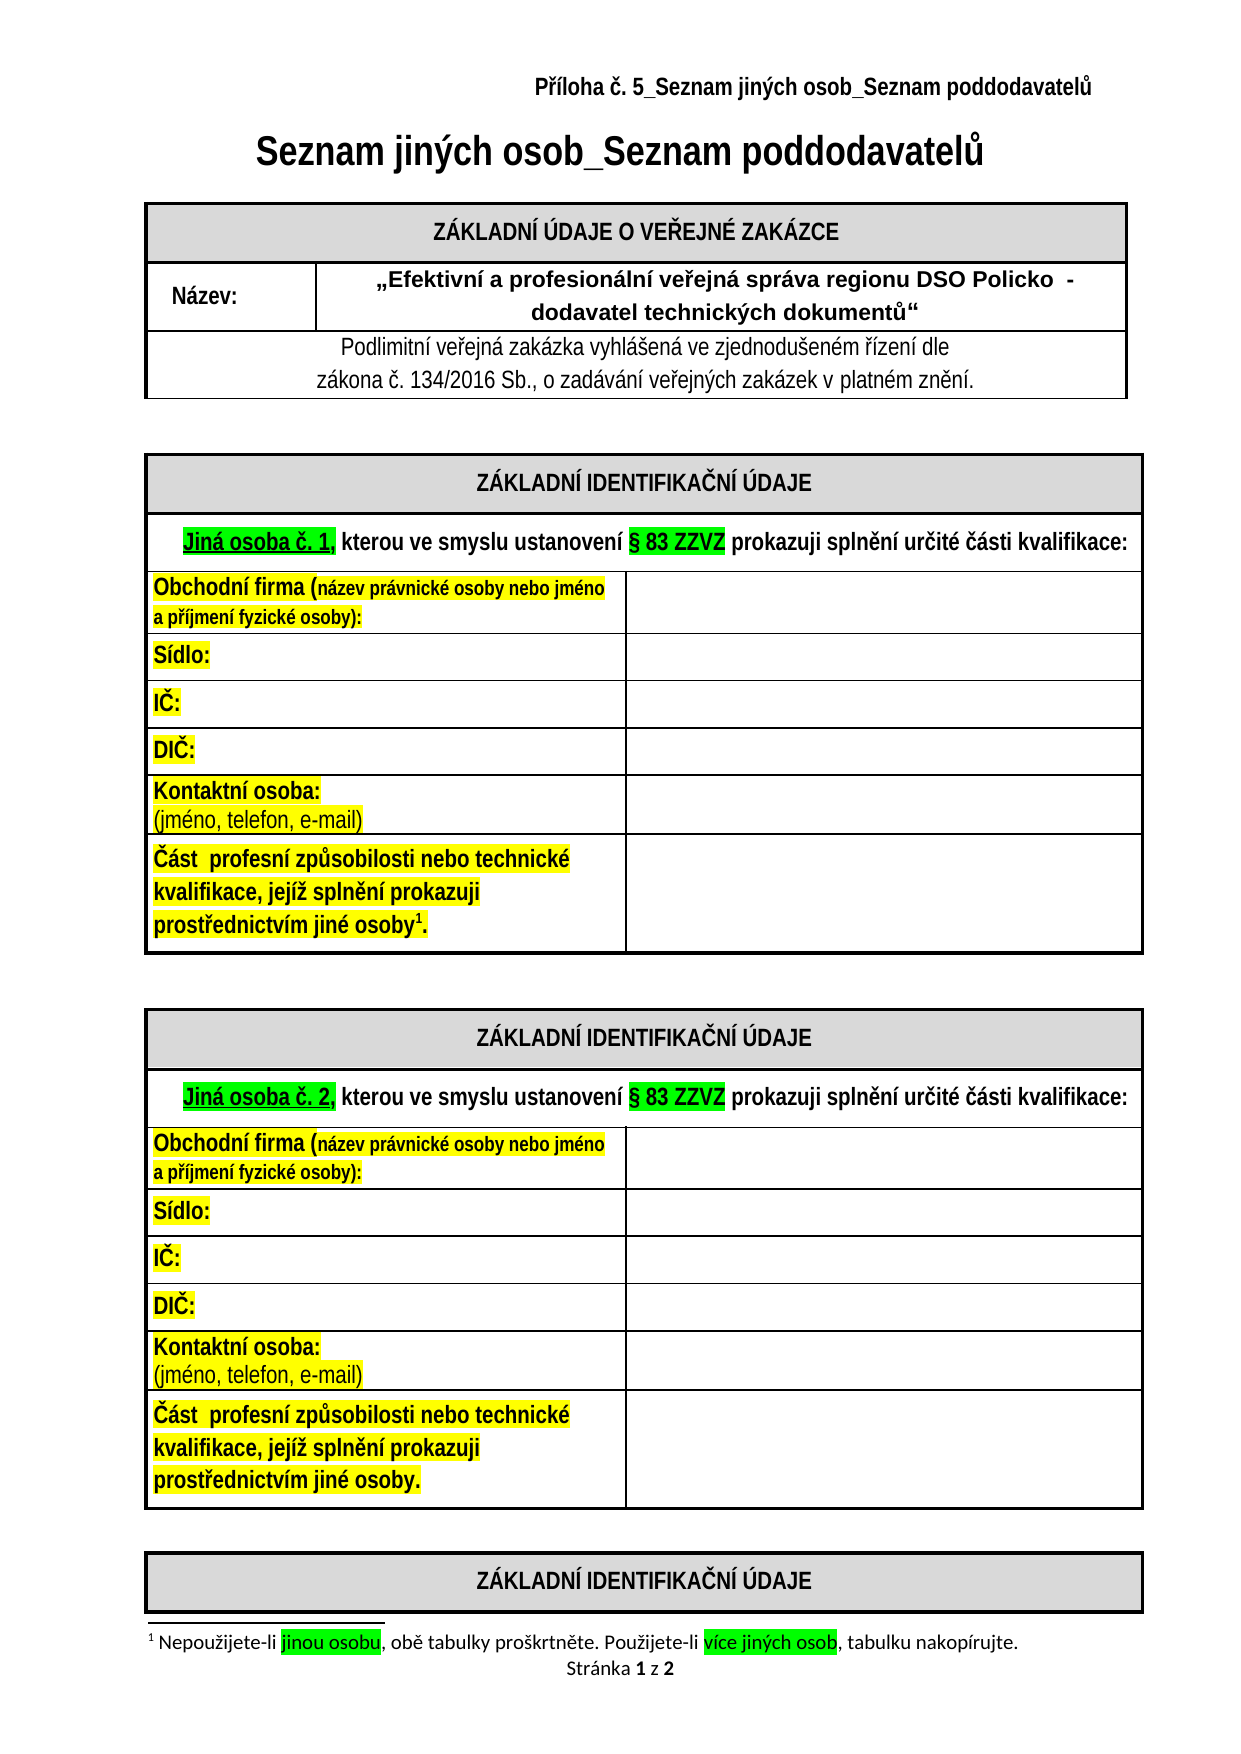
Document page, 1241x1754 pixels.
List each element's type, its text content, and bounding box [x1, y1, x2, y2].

table_cell [627, 776, 1141, 833]
table_cell Jiná osoba č. 1, kterou ve smyslu ustanovení § 83 ZZVZ prokazuji splnění určité části kvalifikace: [148, 515, 1141, 571]
table_cell [627, 1284, 1141, 1330]
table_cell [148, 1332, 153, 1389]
table_cell Část profesní způsobilosti nebo technické kvalifikace, jejíž splnění prokazuji prostřednictvím jiné osoby. [148, 1391, 625, 1507]
table_cell [627, 1237, 1141, 1283]
table_cell IČ: [148, 1237, 625, 1283]
table_cell [627, 1128, 1141, 1188]
table_cell [627, 1332, 1141, 1389]
table_cell Kontaktní osoba: (jméno, telefon, e-mail) [148, 776, 625, 833]
table_cell [627, 1190, 1141, 1235]
table_cell Obchodní firma (název právnické osoby nebo jméno a příjmení fyzické osoby): [148, 1128, 625, 1188]
table_header Základní identifikační údaje [148, 1011, 1141, 1067]
table_cell Jiná osoba č. 2, kterou ve smyslu ustanovení § 83 ZZVZ prokazuji splnění určité části kvalifikace: [148, 1071, 1141, 1126]
table_cell [627, 1391, 1141, 1507]
table_cell DIČ: [148, 1284, 625, 1330]
table_cell IČ: [148, 681, 625, 727]
table_cell [627, 634, 1141, 680]
table_cell [627, 681, 1141, 727]
table_cell „Efektivní a profesionální veřejná správa regionu DSO Policko - dodavatel technických dokumentů“ [317, 264, 1125, 330]
table_header Základní údaje o veřejné zakázce [148, 205, 1125, 261]
table_cell Obchodní firma (název právnické osoby nebo jméno a příjmení fyzické osoby): [148, 572, 625, 632]
table_header Základní identifikační údaje [148, 456, 1141, 512]
table_cell Sídlo: [148, 634, 625, 680]
table_cell Část profesní způsobilosti nebo technické kvalifikace, jejíž splnění prokazuji prostřednictvím jiné osoby. [148, 835, 625, 951]
text Příloha č. 5_Seznam jiných osob_Seznam poddodavatelů [148, 72, 1093, 101]
table_cell Kontaktní osoba: (jméno, telefon, e-mail) [321, 1332, 625, 1389]
table_header Základní identifikační údaje [148, 1555, 1141, 1610]
table_cell Sídlo: [148, 1190, 625, 1235]
text Seznam jiných osob_Seznam poddodavatelů [148, 126, 1093, 174]
table_cell Podlimitní veřejná zakázka vyhlášená ve zjednodušeném řízení dle zákona č. 134/2016 Sb., o zadávání veřejných zakázek v platném znění. [148, 332, 1125, 397]
table_cell DIČ: [148, 729, 625, 774]
table_cell [627, 572, 1141, 632]
table_cell [627, 729, 1141, 774]
table_cell [627, 835, 1141, 951]
table_cell Název: [148, 264, 315, 330]
